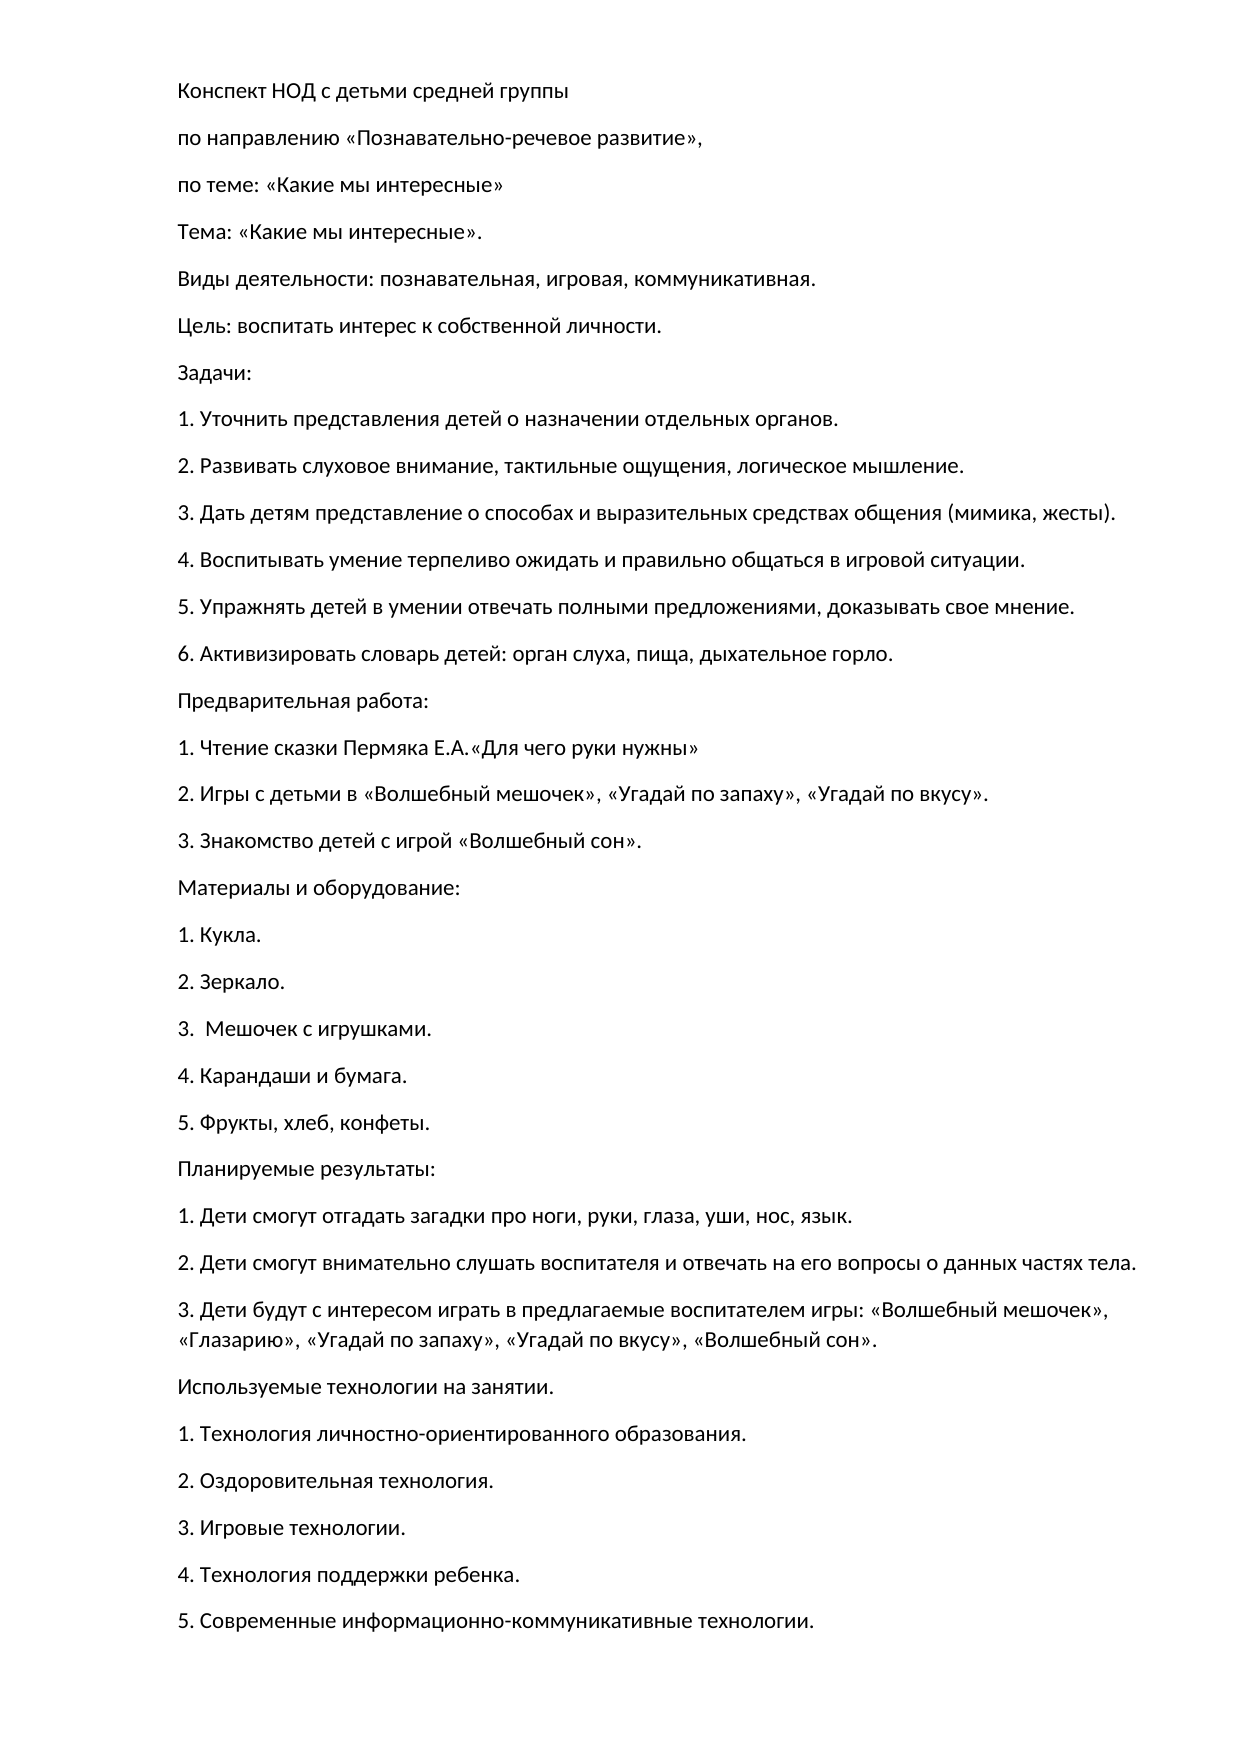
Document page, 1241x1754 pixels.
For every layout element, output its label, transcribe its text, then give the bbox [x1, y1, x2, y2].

text 3. Игровые технологии. [177, 1513, 1152, 1541]
text 3. Знакомство детей с игрой «Волшебный сон». [177, 826, 1152, 854]
text Задачи: [177, 358, 1152, 386]
text 4. Карандаши и бумага. [177, 1061, 1152, 1089]
text 5. Упражнять детей в умении отвечать полными предложениями, доказывать свое мнение. [177, 592, 1152, 620]
text Используемые технологии на занятии. [177, 1372, 1152, 1400]
text 1. Технология личностно-ориентированного образования. [177, 1419, 1152, 1447]
text Конспект НОД с детьми средней группы [177, 76, 1152, 104]
text Виды деятельности: познавательная, игровая, коммуникативная. [177, 264, 1152, 292]
text 6. Активизировать словарь детей: орган слуха, пища, дыхательное горло. [177, 639, 1152, 667]
text Планируемые результаты: [177, 1154, 1152, 1183]
text 1. Уточнить представления детей о назначении отдельных органов. [177, 404, 1152, 433]
text 1. Дети смогут отгадать загадки про ноги, руки, глаза, уши, нос, язык. [177, 1201, 1152, 1229]
text Тема: «Какие мы интересные». [177, 217, 1152, 245]
text Предварительная работа: [177, 686, 1152, 714]
text 3. Мешочек с игрушками. [177, 1014, 1152, 1042]
text 4. Воспитывать умение терпеливо ожидать и правильно общаться в игровой ситуации. [177, 545, 1152, 573]
text Материалы и оборудование: [177, 873, 1152, 901]
text по теме: «Какие мы интересные» [177, 170, 1152, 198]
text 2. Зеркало. [177, 967, 1152, 995]
text 2. Игры с детьми в «Волшебный мешочек», «Угадай по запаху», «Угадай по вкусу». [177, 779, 1152, 808]
text 5. Современные информационно-коммуникативные технологии. [177, 1607, 1152, 1635]
text 2. Дети смогут внимательно слушать воспитателя и отвечать на его вопросы о данных частях тела. [177, 1248, 1152, 1276]
text 2. Оздоровительная технология. [177, 1466, 1152, 1494]
text 4. Технология поддержки ребенка. [177, 1560, 1152, 1588]
text 5. Фрукты, хлеб, конфеты. [177, 1108, 1152, 1136]
text 3. Дети будут с интересом играть в предлагаемые воспитателем игры: «Волшебный мешочек», «Глазарию», «Угадай по запаху», «Угадай по вкусу», «Волшебный сон». [177, 1295, 1152, 1353]
text Цель: воспитать интерес к собственной личности. [177, 311, 1152, 339]
text 1. Кукла. [177, 920, 1152, 948]
text 2. Развивать слуховое внимание, тактильные ощущения, логическое мышление. [177, 451, 1152, 479]
text по направлению «Познавательно-речевое развитие», [177, 123, 1152, 151]
text 3. Дать детям представление о способах и выразительных средствах общения (мимика, жесты). [177, 498, 1152, 526]
text 1. Чтение сказки Пермяка Е.А.«Для чего руки нужны» [177, 733, 1152, 761]
